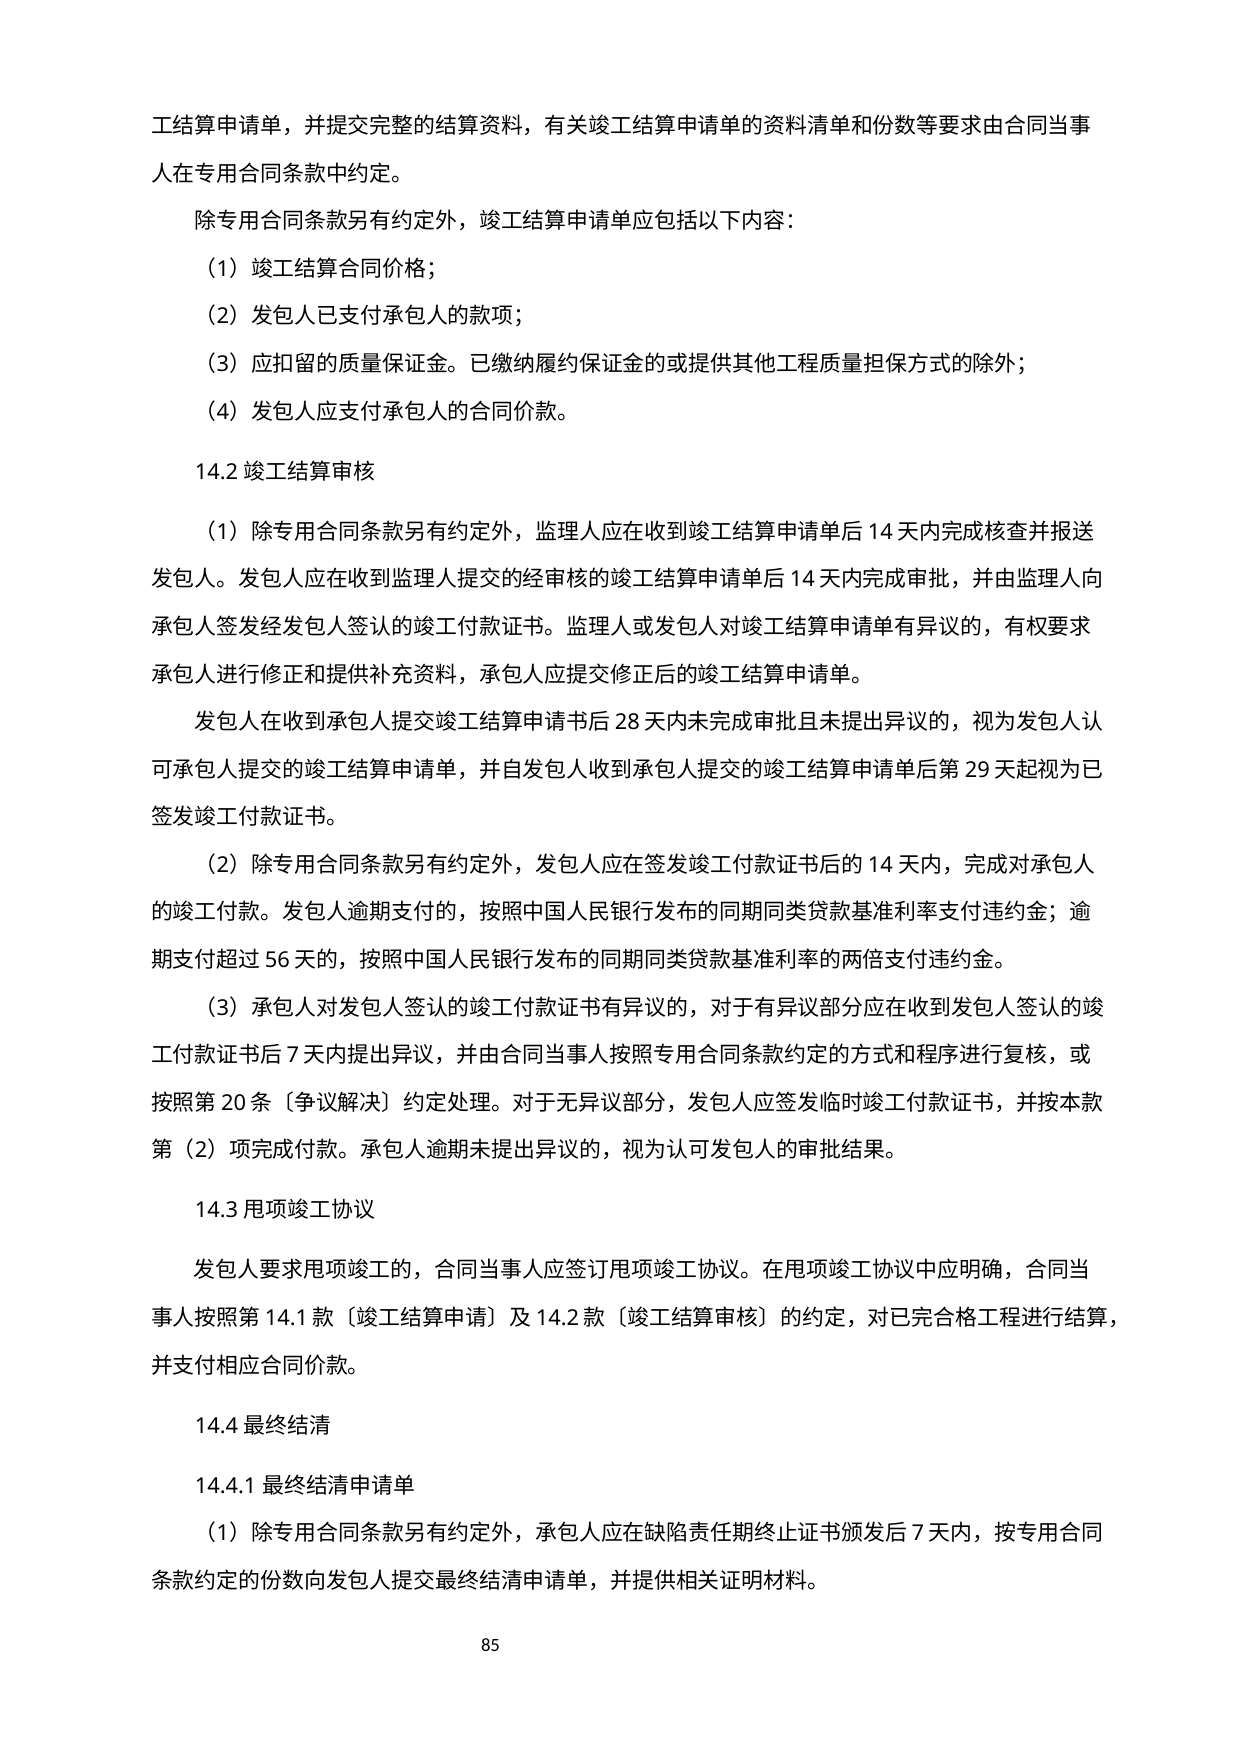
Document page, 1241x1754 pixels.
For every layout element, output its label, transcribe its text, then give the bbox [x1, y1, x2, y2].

subtitle 14.3 甩项竣工协议 [151, 1192, 1111, 1224]
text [151, 108, 1111, 187]
text 发包人要求甩项竣工的，合同当事人应签订甩项竣工协议。在甩项竣工协议中应明确，合同当事人按照第14.1款〔竣工结算申请〕及14.2款〔竣工结算审核〕的约定，对已完合格工程进行结算，并支付相应合同价款。 [151, 1252, 1111, 1379]
text （4）发包人应支付承包人的合同价款。 [151, 394, 1111, 425]
text 除专用合同条款另有约定外，竣工结算申请单应包括以下内容： [151, 203, 1111, 235]
text （1）除专用合同条款另有约定外，监理人应在收到竣工结算申请单后14天内完成核查并报送发包人。发包人应在收到监理人提交的经审核的竣工结算申请单后14天内完成审批，并由监理人向承包人签发经发包人签认的竣工付款证书。监理人或发包人对竣工结算申请单有异议的，有权要求承包人进行修正和提供补充资料，承包人应提交修正后的竣工结算申请单。 [151, 514, 1111, 688]
text （3）承包人对发包人签认的竣工付款证书有异议的，对于有异议部分应在收到发包人签认的竣工付款证书后7天内提出异议，并由合同当事人按照专用合同条款约定的方式和程序进行复核，或按照第20条〔争议解决〕约定处理。对于无异议部分，发包人应签发临时竣工付款证书，并按本款第（2）项完成付款。承包人逾期未提出异议的，视为认可发包人的审批结果。 [151, 989, 1111, 1164]
subtitle 14.2 竣工结算审核 [151, 454, 1111, 486]
text （3）应扣留的质量保证金。已缴纳履约保证金的或提供其他工程质量担保方式的除外； [151, 346, 1111, 378]
text 14.4.1 最终结清申请单 [151, 1468, 1111, 1499]
subtitle 14.4 最终结清 [151, 1408, 1111, 1439]
text （2）除专用合同条款另有约定外，发包人应在签发竣工付款证书后的14 天内，完成对承包人的竣工付款。发包人逾期支付的，按照中国人民银行发布的同期同类贷款基准利率支付违约金；逾期支付超过56天的，按照中国人民银行发布的同期同类贷款基准利率的两倍支付违约金。 [151, 847, 1111, 974]
text （1）竣工结算合同价格； [151, 251, 1111, 283]
text 发包人在收到承包人提交竣工结算申请书后28天内未完成审批且未提出异议的，视为发包人认可承包人提交的竣工结算申请单，并自发包人收到承包人提交的竣工结算申请单后第29天起视为已签发竣工付款证书。 [151, 704, 1111, 831]
text （1）除专用合同条款另有约定外，承包人应在缺陷责任期终止证书颁发后7天内，按专用合同条款约定的份数向发包人提交最终结清申请单，并提供相关证明材料。 [151, 1515, 1111, 1594]
text （2）发包人已支付承包人的款项； [151, 298, 1111, 330]
